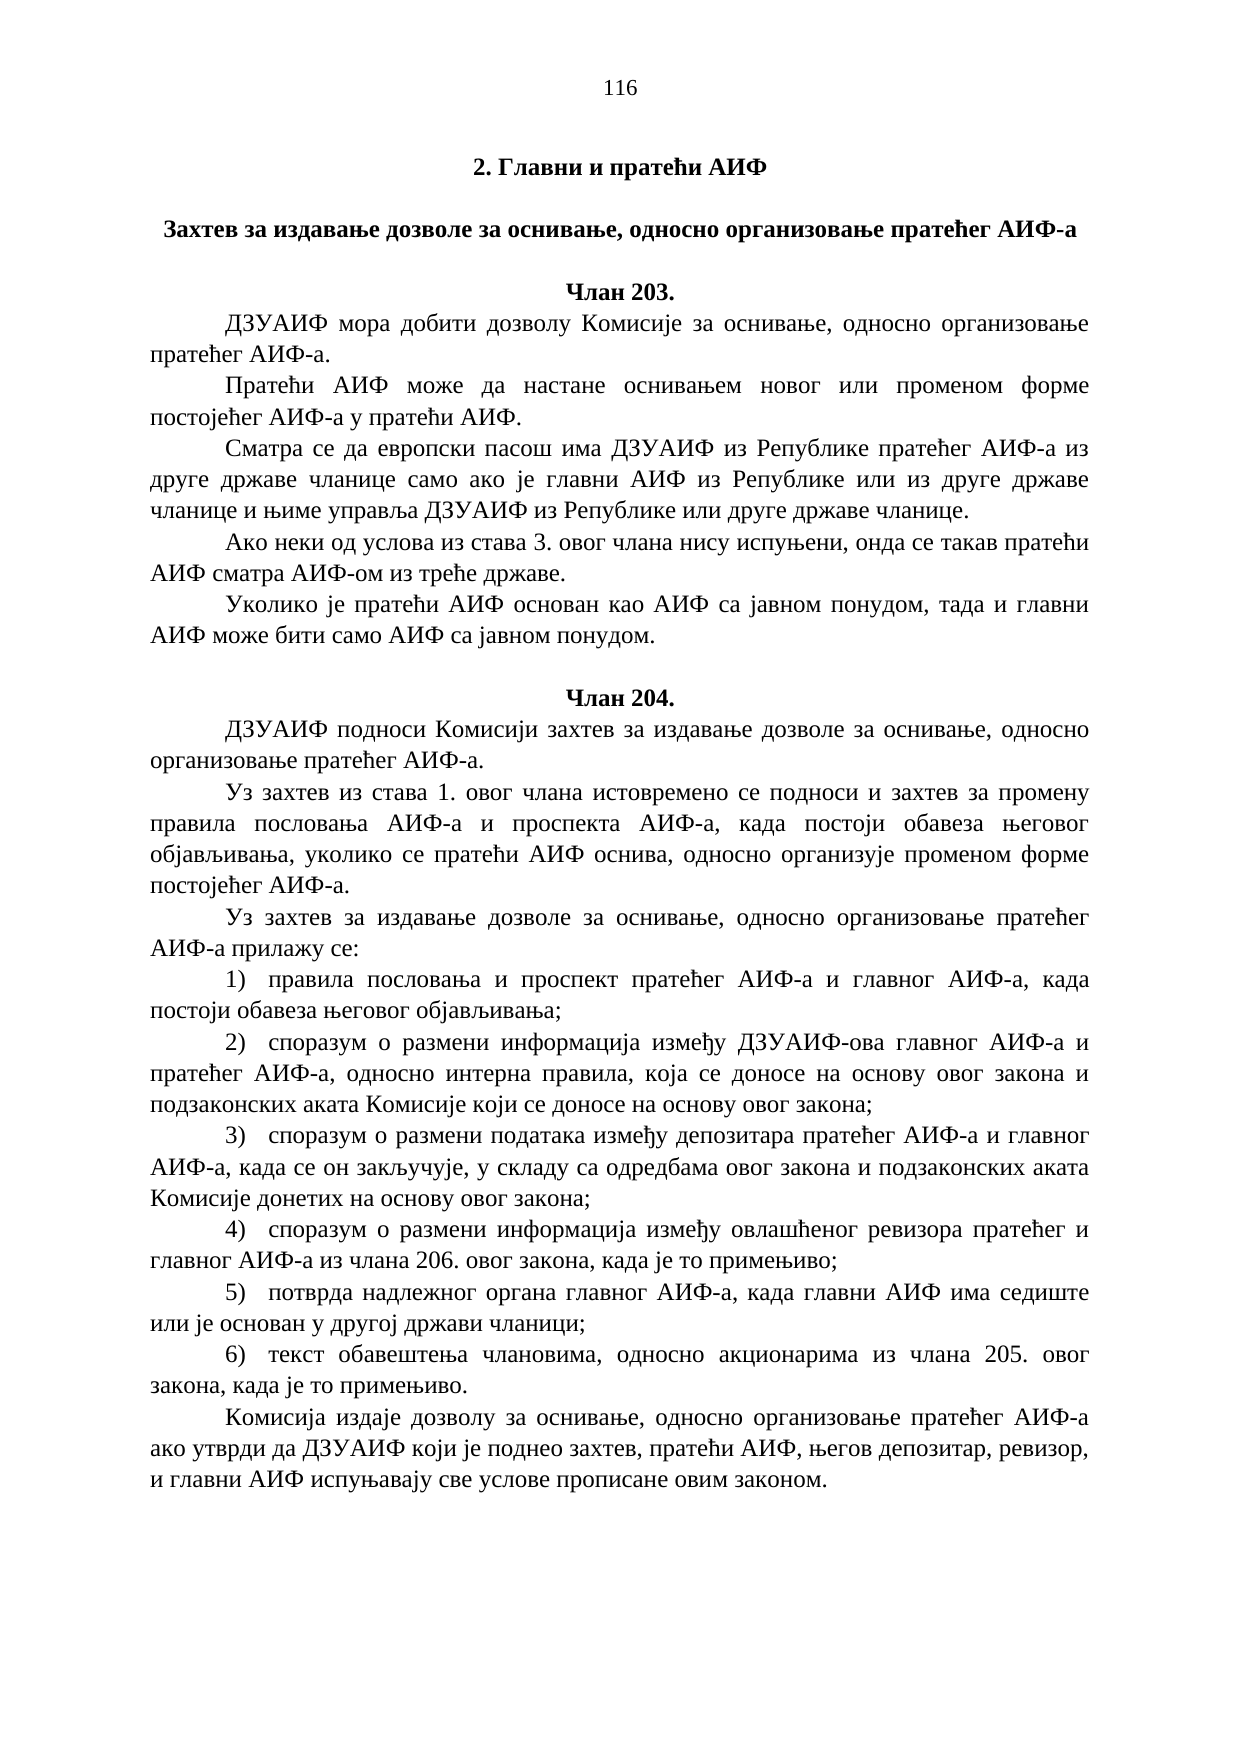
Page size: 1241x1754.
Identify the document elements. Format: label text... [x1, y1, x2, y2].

list споразум о размени података између депозитара пратећег АИФ-а и главног АИФ-а, када се он закључује, у складу са одредбама овог закона и подзаконских аката Комисије донетих на основу овог закона; [150, 1119, 1090, 1212]
text Уз захтев за издавање дозволе за оснивање, односно организовање пратећег АИФ-а прилажу се: [150, 900, 1090, 962]
list правила пословања и проспект пратећег АИФ-а и главног АИФ-а, када постоји обавеза његовог објављивања; [150, 962, 1090, 1025]
subtitle Захтев за издавање дозволе за оснивање, односно организовање пратећег АИФ-а [150, 212, 1090, 244]
text ДЗУАИФ мора добити дозволу Комисије за оснивање, односно организовање пратећег АИФ-а. [150, 306, 1090, 369]
list текст обавештења члановима, односно акционарима из члана 205. овог закона, када је то примењиво. [150, 1337, 1090, 1400]
text Уколико је пратећи АИФ основан као АИФ са јавном понудом, тада и главни АИФ може бити само АИФ са јавном понудом. [150, 587, 1090, 650]
text Пратећи АИФ може да настане оснивањем новог или променом форме постојећег АИФ-а у пратећи АИФ. [150, 369, 1090, 431]
list споразум о размени информација између овлашћеног ревизора пратећег и главног АИФ-а из члана 206. овог закона, када је то примењиво; [150, 1212, 1090, 1275]
text Сматра се да европски пасош има ДЗУАИФ из Републике пратећег АИФ-а из друге државе чланице само ако је главни АИФ из Републике или из друге државе чланице и њиме управља ДЗУАИФ из Републике или друге државе чланице. [150, 431, 1090, 525]
text Члан 204. [150, 681, 1090, 712]
list споразум о размени информација између ДЗУАИФ-ова главног АИФ-а и пратећег АИФ-а, односно интерна правила, која се доносе на основу овог закона и подзаконских аката Комисије који се доносе на основу овог закона; [150, 1025, 1090, 1119]
subtitle 2. Главни и пратећи АИФ [150, 150, 1090, 181]
list потврда надлежног органа главног АИФ-а, када главни АИФ има седиште или је основан у другој држави чланици; [150, 1275, 1090, 1337]
text Уз захтев из става 1. овог члана истовремено се подноси и захтев за промену правила пословања АИФ-а и проспекта АИФ-а, када постоји обавеза његовог објављивања, уколико се пратећи АИФ оснива, односно организује променом форме постојећег АИФ-а. [150, 775, 1090, 900]
text Ако неки од услова из става 3. овог члана нису испуњени, онда се такав пратећи АИФ сматра АИФ-ом из треће државе. [150, 525, 1090, 587]
text Комисија издаје дозволу за оснивање, односно организовање пратећег АИФ-а ако утврди да ДЗУАИФ који је поднео захтев, пратећи АИФ, његов депозитар, ревизор, и главни АИФ испуњавају све услове прописане овим законом. [150, 1400, 1090, 1494]
text Члан 203. [150, 275, 1090, 306]
text ДЗУАИФ подноси Комисији захтев за издавање дозволе за оснивање, односно организовање пратећег АИФ-а. [150, 712, 1090, 775]
